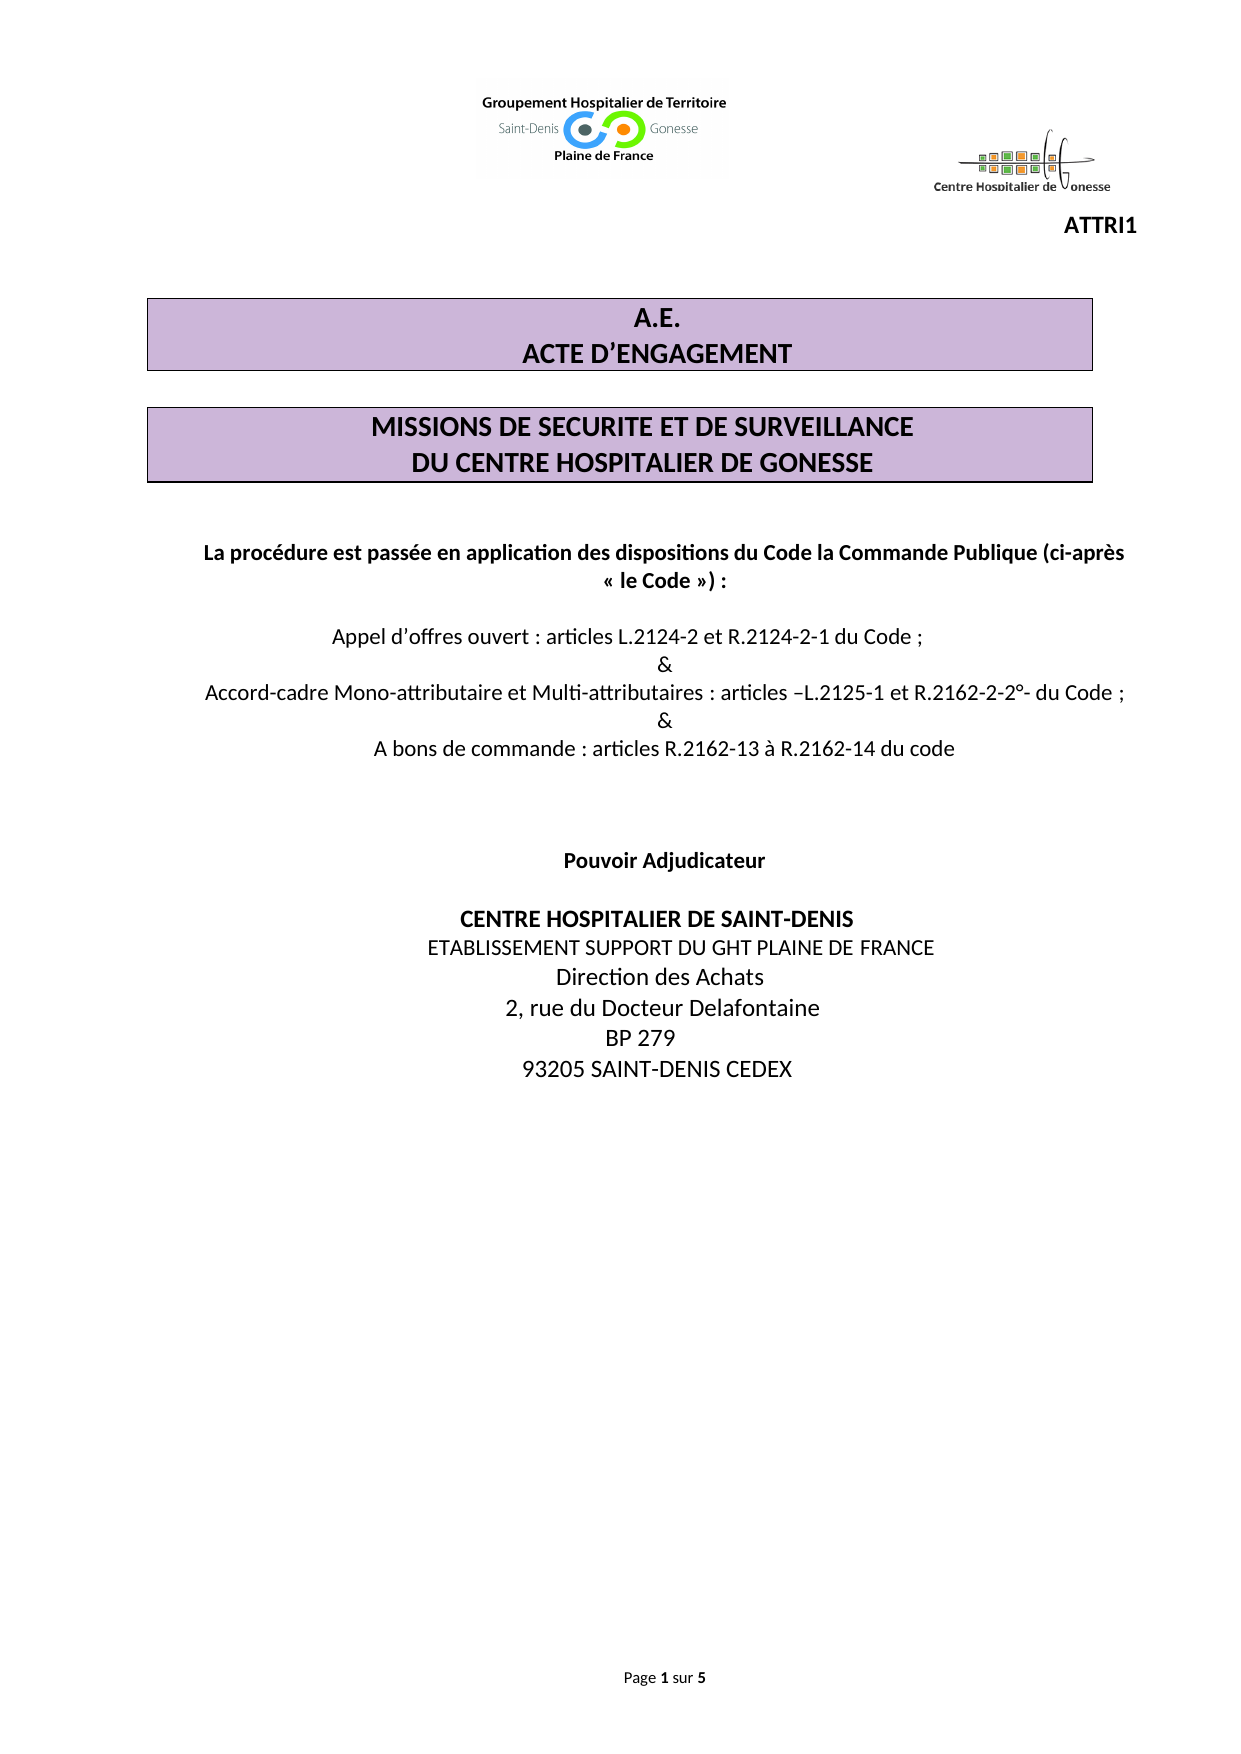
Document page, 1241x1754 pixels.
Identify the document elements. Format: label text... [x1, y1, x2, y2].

picture [932, 128, 1111, 191]
text 2, rue du Docteur Delafontaine [118, 992, 1094, 1022]
text ATTRI1 [192, 209, 1137, 239]
text Appel d’offres ouvert : articles L.2124-2 et R.2124-2-1 du Code ; [118, 622, 1137, 651]
text A bons de commande : articles R.2162-13 à R.2162-14 du code [192, 734, 1137, 763]
text CENTRE HOSPITALIER DE SAINT-DENIS [118, 903, 1094, 933]
text La procédure est passée en application des dispositions du Code la Commande Publique (ci-après « le Code ») : [192, 538, 1137, 594]
text 93205 SAINT-DENIS CEDEX [118, 1053, 1094, 1083]
table_header MISSIONS DE SECURITE ET DE SURVEILLANCE DU CENTRE HOSPITALIER DE GONESSE [148, 408, 1092, 481]
text ETABLISSEMENT SUPPORT DU GHT PLAINE DE FRANCE [118, 933, 1094, 961]
text Accord-cadre Mono-attributaire et Multi-attributaires : articles –L.2125-1 et R.2162-2-2°- du Code ; [192, 678, 1137, 707]
text Pouvoir Adjudicateur [192, 847, 1137, 875]
text & [192, 651, 1137, 678]
text Direction des Achats [118, 961, 1094, 992]
table_header A.E. ACTE D’ENGAGEMENT [148, 299, 1092, 370]
text BP 279 [118, 1022, 1094, 1053]
text & [192, 707, 1137, 734]
picture [475, 78, 729, 179]
